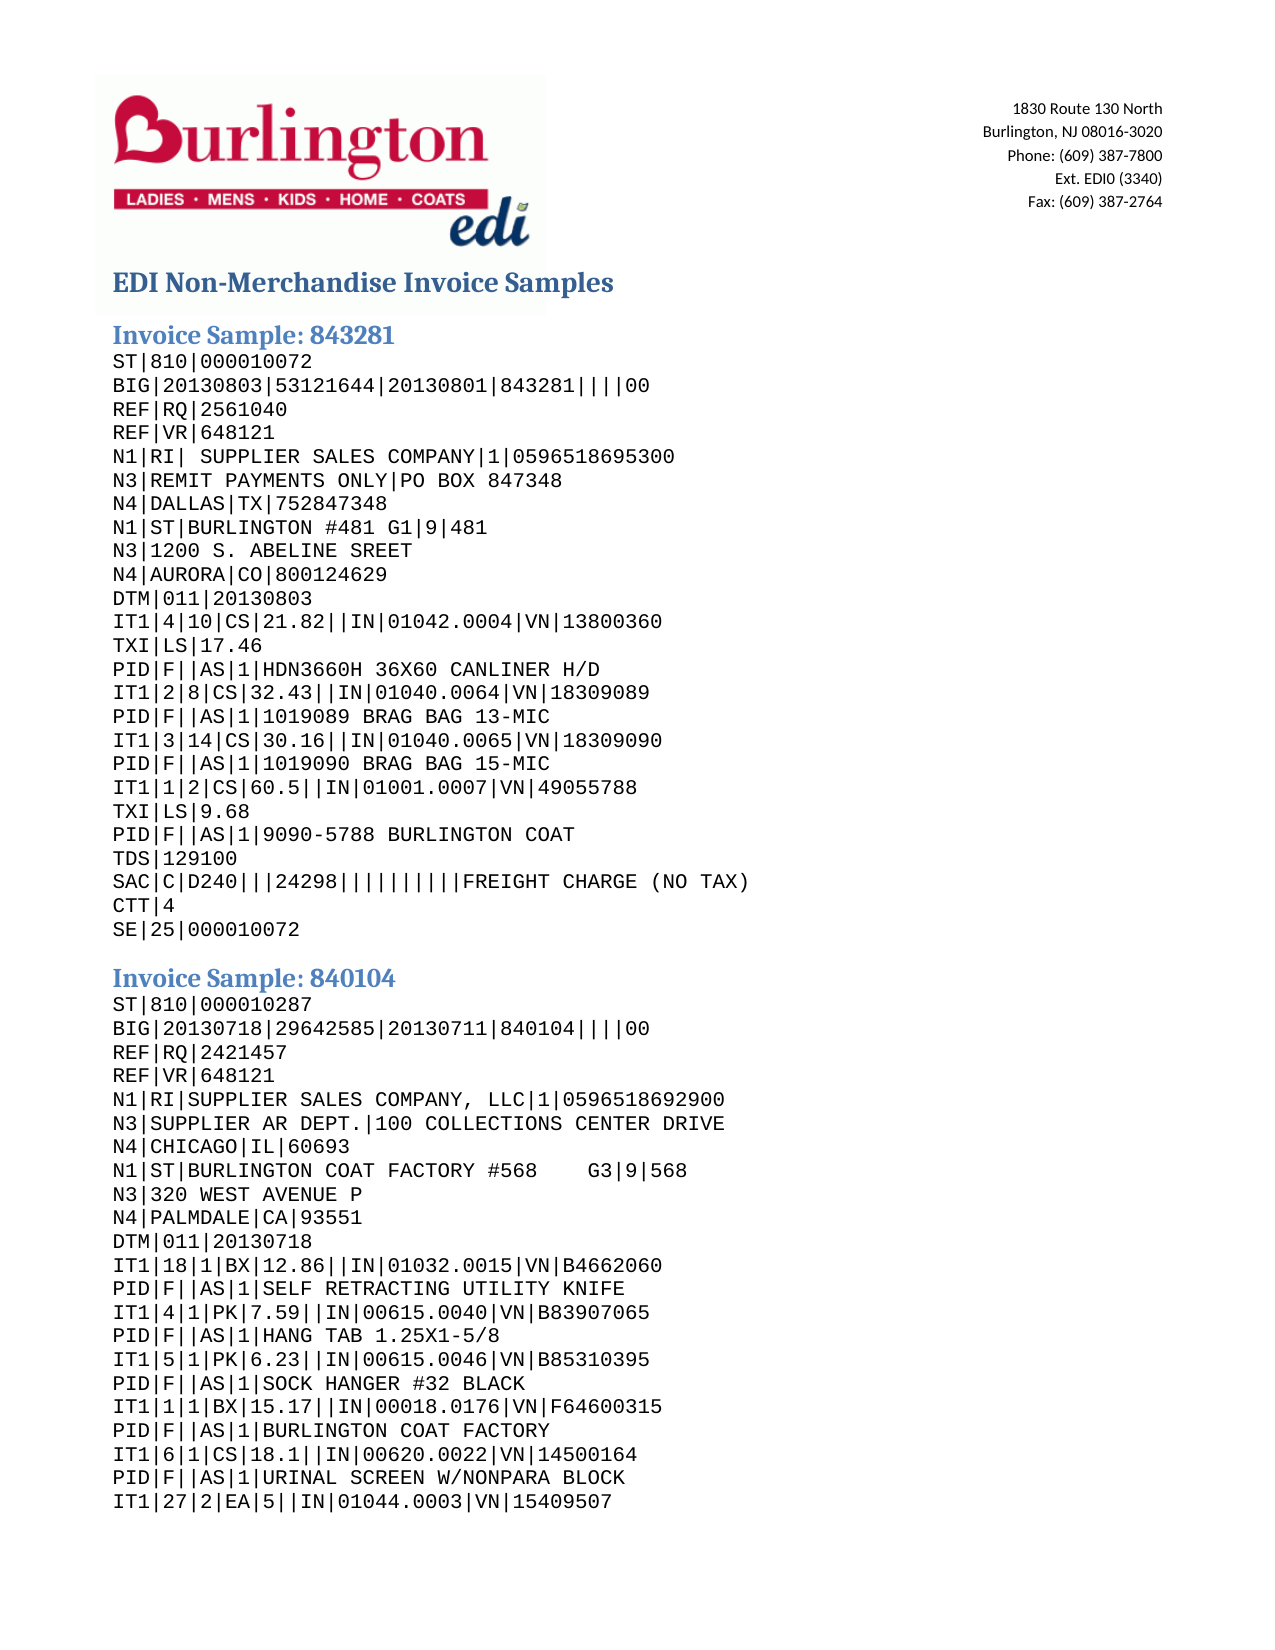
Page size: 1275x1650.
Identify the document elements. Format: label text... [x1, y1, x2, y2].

picture [95, 75, 547, 316]
text ST|810|000010287 [112, 994, 1162, 1018]
text DTM|011|20130718 [112, 1231, 1162, 1254]
text REF|RQ|2561040 [112, 399, 1162, 422]
text IT1|3|14|CS|30.16||IN|01040.0065|VN|18309090 [112, 730, 1162, 753]
text N4|CHICAGO|IL|60693 [112, 1136, 1162, 1160]
text BIG|20130803|53121644|20130801|843281||||00 [112, 375, 1162, 399]
text N4|DALLAS|TX|752847348 [112, 493, 1162, 517]
text REF|RQ|2421457 [112, 1042, 1162, 1065]
text REF|VR|648121 [112, 1065, 1162, 1089]
text IT1|27|2|EA|5||IN|01044.0003|VN|15409507 [112, 1491, 1162, 1515]
text PID|F||AS|1|BURLINGTON COAT FACTORY [112, 1420, 1162, 1444]
text PID|F||AS|1|URINAL SCREEN W/NONPARA BLOCK [112, 1467, 1162, 1491]
text TXI|LS|17.46 [112, 635, 1162, 659]
text BIG|20130718|29642585|20130711|840104||||00 [112, 1018, 1162, 1042]
text IT1|6|1|CS|18.1||IN|00620.0022|VN|14500164 [112, 1444, 1162, 1467]
text SE|25|000010072 [112, 919, 1162, 942]
text SAC|C|D240|||24298||||||||||FREIGHT CHARGE (NO TAX) [112, 872, 1162, 895]
text ST|810|000010072 [112, 351, 1162, 375]
subtitle Invoice Sample: 840104 [112, 963, 1162, 994]
text TDS|129100 [112, 848, 1162, 872]
text IT1|2|8|CS|32.43||IN|01040.0064|VN|18309089 [112, 682, 1162, 706]
text IT1|1|2|CS|60.5||IN|01001.0007|VN|49055788 [112, 777, 1162, 801]
text N1|RI| SUPPLIER SALES COMPANY|1|0596518695300 [112, 446, 1162, 469]
text PID|F||AS|1|SELF RETRACTING UTILITY KNIFE [112, 1278, 1162, 1302]
text REF|VR|648121 [112, 422, 1162, 446]
text N4|AURORA|CO|800124629 [112, 564, 1162, 588]
text N3|REMIT PAYMENTS ONLY|PO BOX 847348 [112, 469, 1162, 493]
text DTM|011|20130803 [112, 588, 1162, 611]
text IT1|1|1|BX|15.17||IN|00018.0176|VN|F64600315 [112, 1396, 1162, 1420]
text IT1|4|1|PK|7.59||IN|00615.0040|VN|B83907065 [112, 1302, 1162, 1326]
text N3|320 WEST AVENUE P [112, 1184, 1162, 1207]
text PID|F||AS|1|HDN3660H 36X60 CANLINER H/D [112, 659, 1162, 682]
text PID|F||AS|1|1019089 BRAG BAG 13-MIC [112, 706, 1162, 730]
text CTT|4 [112, 895, 1162, 919]
text N1|ST|BURLINGTON #481 G1|9|481 [112, 517, 1162, 541]
text N3|1200 S. ABELINE SREET [112, 541, 1162, 564]
text N4|PALMDALE|CA|93551 [112, 1207, 1162, 1231]
text IT1|5|1|PK|6.23||IN|00615.0046|VN|B85310395 [112, 1349, 1162, 1373]
text IT1|18|1|BX|12.86||IN|01032.0015|VN|B4662060 [112, 1254, 1162, 1278]
text N1|ST|BURLINGTON COAT FACTORY #568 G3|9|568 [112, 1160, 1162, 1184]
text PID|F||AS|1|SOCK HANGER #32 BLACK [112, 1373, 1162, 1396]
text IT1|4|10|CS|21.82||IN|01042.0004|VN|13800360 [112, 611, 1162, 635]
text N3|SUPPLIER AR DEPT.|100 COLLECTIONS CENTER DRIVE [112, 1113, 1162, 1136]
text TXI|LS|9.68 [112, 801, 1162, 824]
text PID|F||AS|1|HANG TAB 1.25X1-5/8 [112, 1326, 1162, 1349]
text PID|F||AS|1|1019090 BRAG BAG 15-MIC [112, 753, 1162, 777]
text PID|F||AS|1|9090-5788 BURLINGTON COAT [112, 824, 1162, 848]
text N1|RI|SUPPLIER SALES COMPANY, LLC|1|0596518692900 [112, 1089, 1162, 1113]
subtitle EDI Non-Merchandise Invoice Samples [112, 266, 1162, 299]
subtitle Invoice Sample: 843281 [112, 320, 1162, 351]
